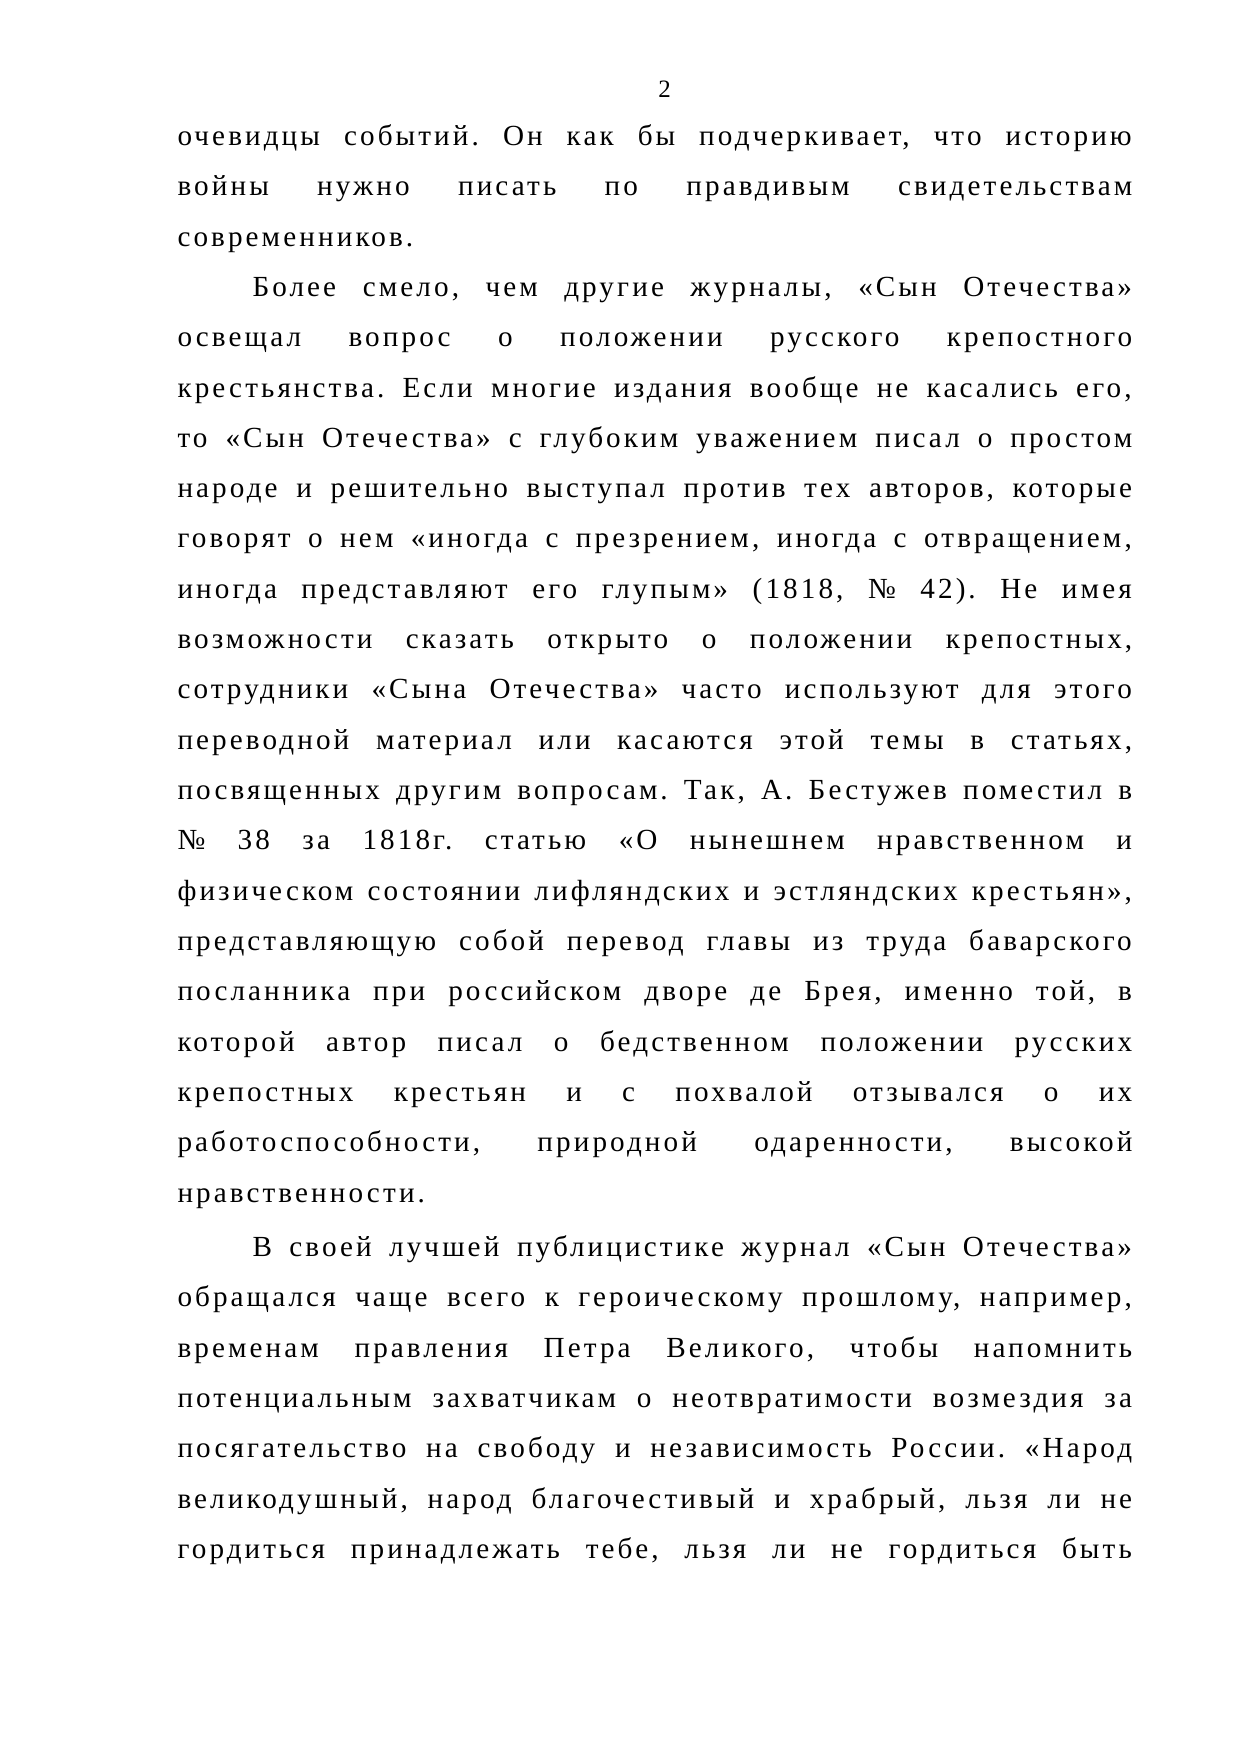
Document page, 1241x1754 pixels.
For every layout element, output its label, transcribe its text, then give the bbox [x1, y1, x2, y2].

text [177, 1229, 1133, 1564]
text Более смело, чем другие журналы, «Сын Отечества» освещал вопрос о положении русского крепостного крестьянства. Если многие издания вообще не касались его, то «Сын Отечества» с глубоким уважением писал о простом народе и решительно выступал против тех авторов, которые говорят о нем «иногда с презрением, иногда с отвращением, иногда представляют его глупым» (1818, № 42). Не имея возможности сказать открыто о положении крепостных, сотрудники «Сына Отечества» часто используют для этого переводной материал или касаются этой темы в статьях, посвященных другим вопросам. Так, А. Бестужев поместил в № 38 за 1818г. статью «О нынешнем нравственном и физическом состоянии лифляндских и эстляндских крестьян», представляющую собой перевод главы из труда баварского посланника при российском дворе де Брея, именно той, в которой автор писал о бедственном положении русских крепостных крестьян и с похвалой отзывался о их работоспособности, природной одаренности, высокой нравственности. [177, 269, 1133, 1208]
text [177, 118, 1133, 252]
